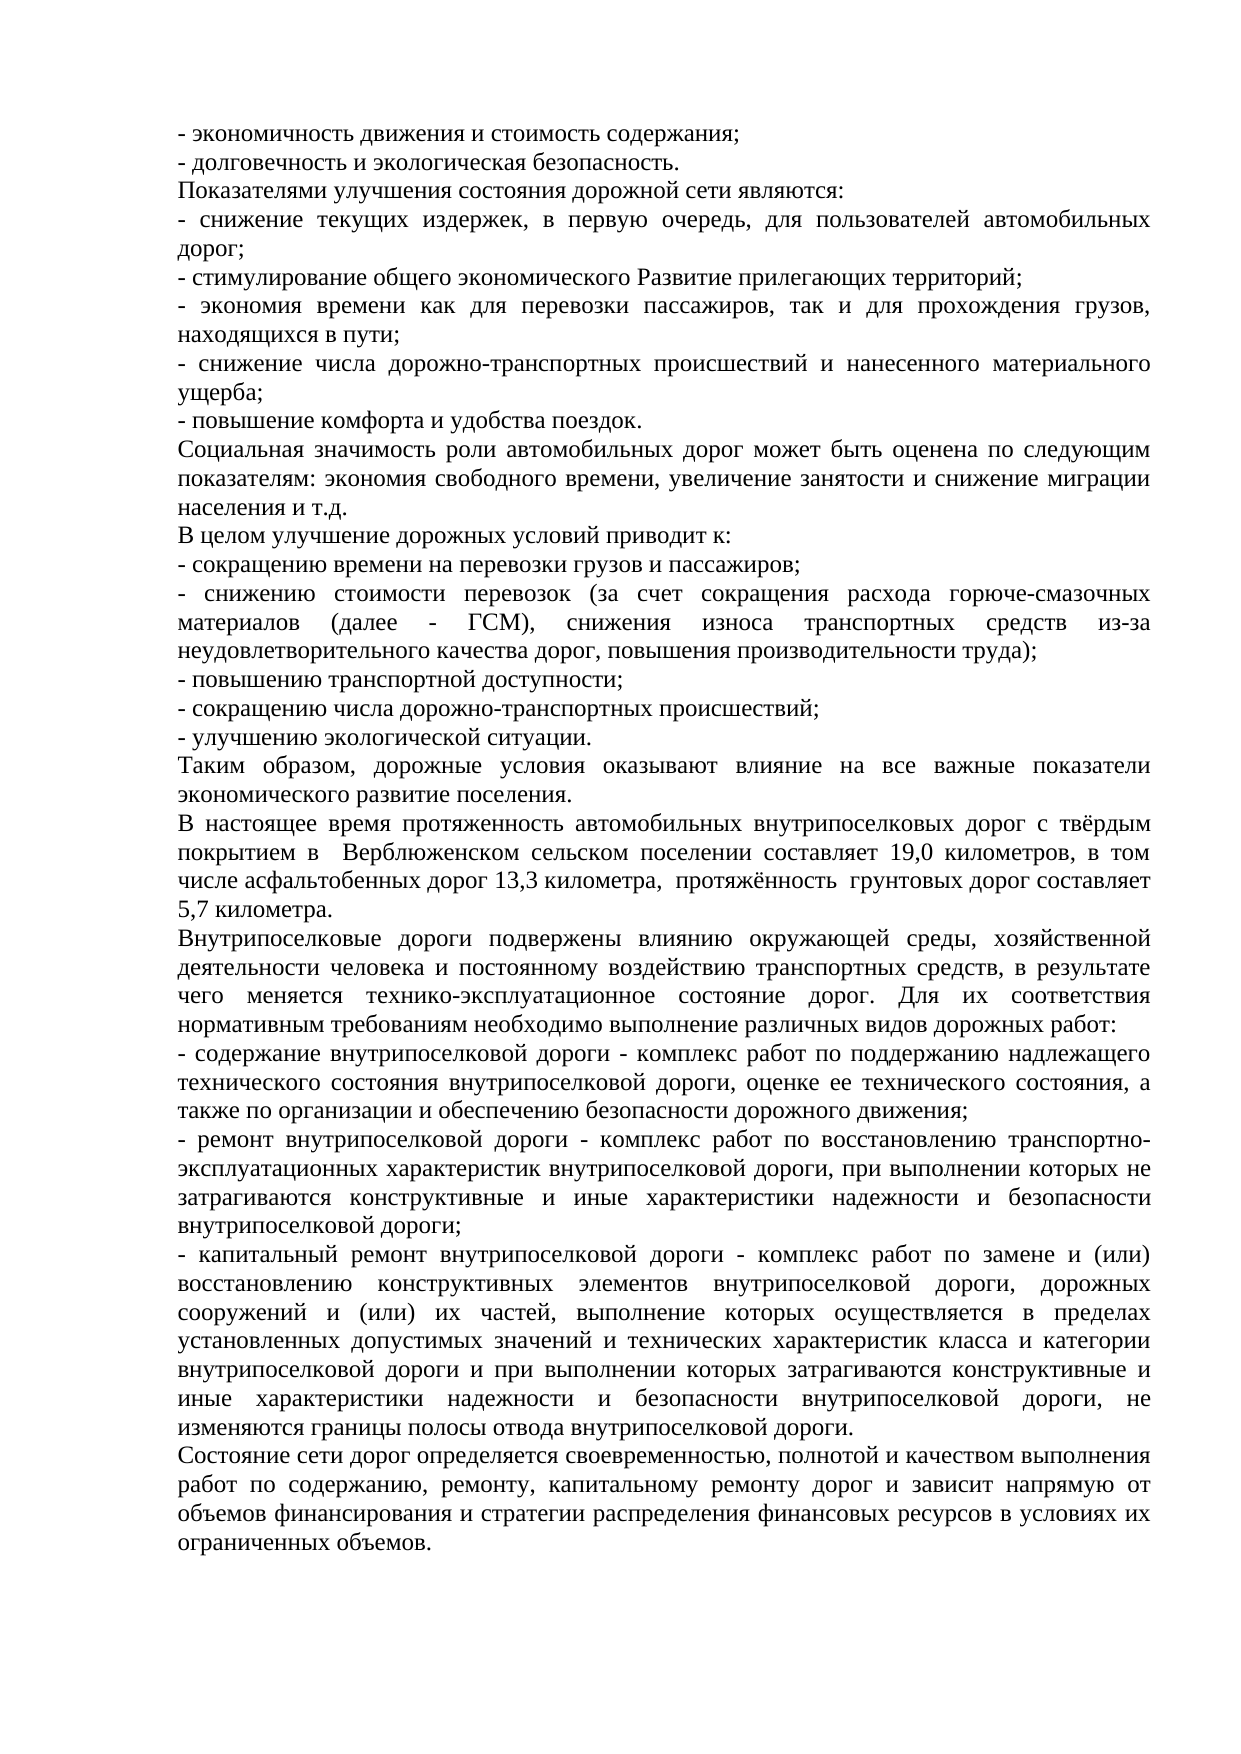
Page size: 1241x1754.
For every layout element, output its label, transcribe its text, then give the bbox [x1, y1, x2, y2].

text В настоящее время протяженность автомобильных внутрипоселковых дорог с твёрдым покрытием в Верблюженском сельском поселении составляет 19,0 километров, в том числе асфальтобенных дорог 13,3 километра, протяжённость грунтовых дорог составляет 5,7 километра. [177, 808, 1152, 923]
text - снижению стоимости перевозок (за счет сокращения расхода горюче-смазочных материалов (далее - ГСМ), снижения износа транспортных средств из-за неудовлетворительного качества дорог, повышения производительности труда); [177, 578, 1152, 664]
text Таким образом, дорожные условия оказывают влияние на все важные показатели экономического развитие поселения. [177, 751, 1152, 808]
text - экономичность движения и стоимость содержания; [177, 118, 1152, 147]
text - ремонт внутрипоселковой дороги - комплекс работ по восстановлению транспортно-эксплуатационных характеристик внутрипоселковой дороги, при выполнении которых не затрагиваются конструктивные и иные характеристики надежности и безопасности внутрипоселковой дороги; [177, 1124, 1152, 1239]
text - снижение текущих издержек, в первую очередь, для пользователей автомобильных дорог; [177, 204, 1152, 262]
text - экономия времени как для перевозки пассажиров, так и для прохождения грузов, находящихся в пути; [177, 291, 1152, 348]
text - сокращению времени на перевозки грузов и пассажиров; [177, 549, 1152, 578]
text Внутрипоселковые дороги подвержены влиянию окружающей среды, хозяйственной деятельности человека и постоянному воздействию транспортных средств, в результате чего меняется технико-эксплуатационное состояние дорог. Для их соответствия нормативным требованиям необходимо выполнение различных видов дорожных работ: [177, 923, 1152, 1038]
text Социальная значимость роли автомобильных дорог может быть оценена по следующим показателям: экономия свободного времени, увеличение занятости и снижение миграции населения и т.д. [177, 434, 1152, 521]
text В целом улучшение дорожных условий приводит к: [177, 521, 1152, 549]
text - повышению транспортной доступности; [177, 664, 1152, 693]
text - улучшению экологической ситуации. [177, 722, 1152, 751]
text - долговечность и экологическая безопасность. [177, 147, 1152, 176]
text - содержание внутрипоселковой дороги - комплекс работ по поддержанию надлежащего технического состояния внутрипоселковой дороги, оценке ее технического состояния, а также по организации и обеспечению безопасности дорожного движения; [177, 1038, 1152, 1124]
text - снижение числа дорожно-транспортных происшествий и нанесенного материального ущерба; [177, 348, 1152, 406]
text Показателями улучшения состояния дорожной сети являются: [177, 176, 1152, 204]
text - повышение комфорта и удобства поездок. [177, 406, 1152, 434]
text - сокращению числа дорожно-транспортных происшествий; [177, 693, 1152, 722]
text Состояние сети дорог определяется своевременностью, полнотой и качеством выполнения работ по содержанию, ремонту, капитальному ремонту дорог и зависит напрямую от объемов финансирования и стратегии распределения финансовых ресурсов в условиях их ограниченных объемов. [177, 1441, 1152, 1556]
text - капитальный ремонт внутрипоселковой дороги - комплекс работ по замене и (или) восстановлению конструктивных элементов внутрипоселковой дороги, дорожных сооружений и (или) их частей, выполнение которых осуществляется в пределах установленных допустимых значений и технических характеристик класса и категории внутрипоселковой дороги и при выполнении которых затрагиваются конструктивные и иные характеристики надежности и безопасности внутрипоселковой дороги, не изменяются границы полосы отвода внутрипоселковой дороги. [177, 1239, 1152, 1441]
text - стимулирование общего экономического Развитие прилегающих территорий; [177, 262, 1152, 291]
